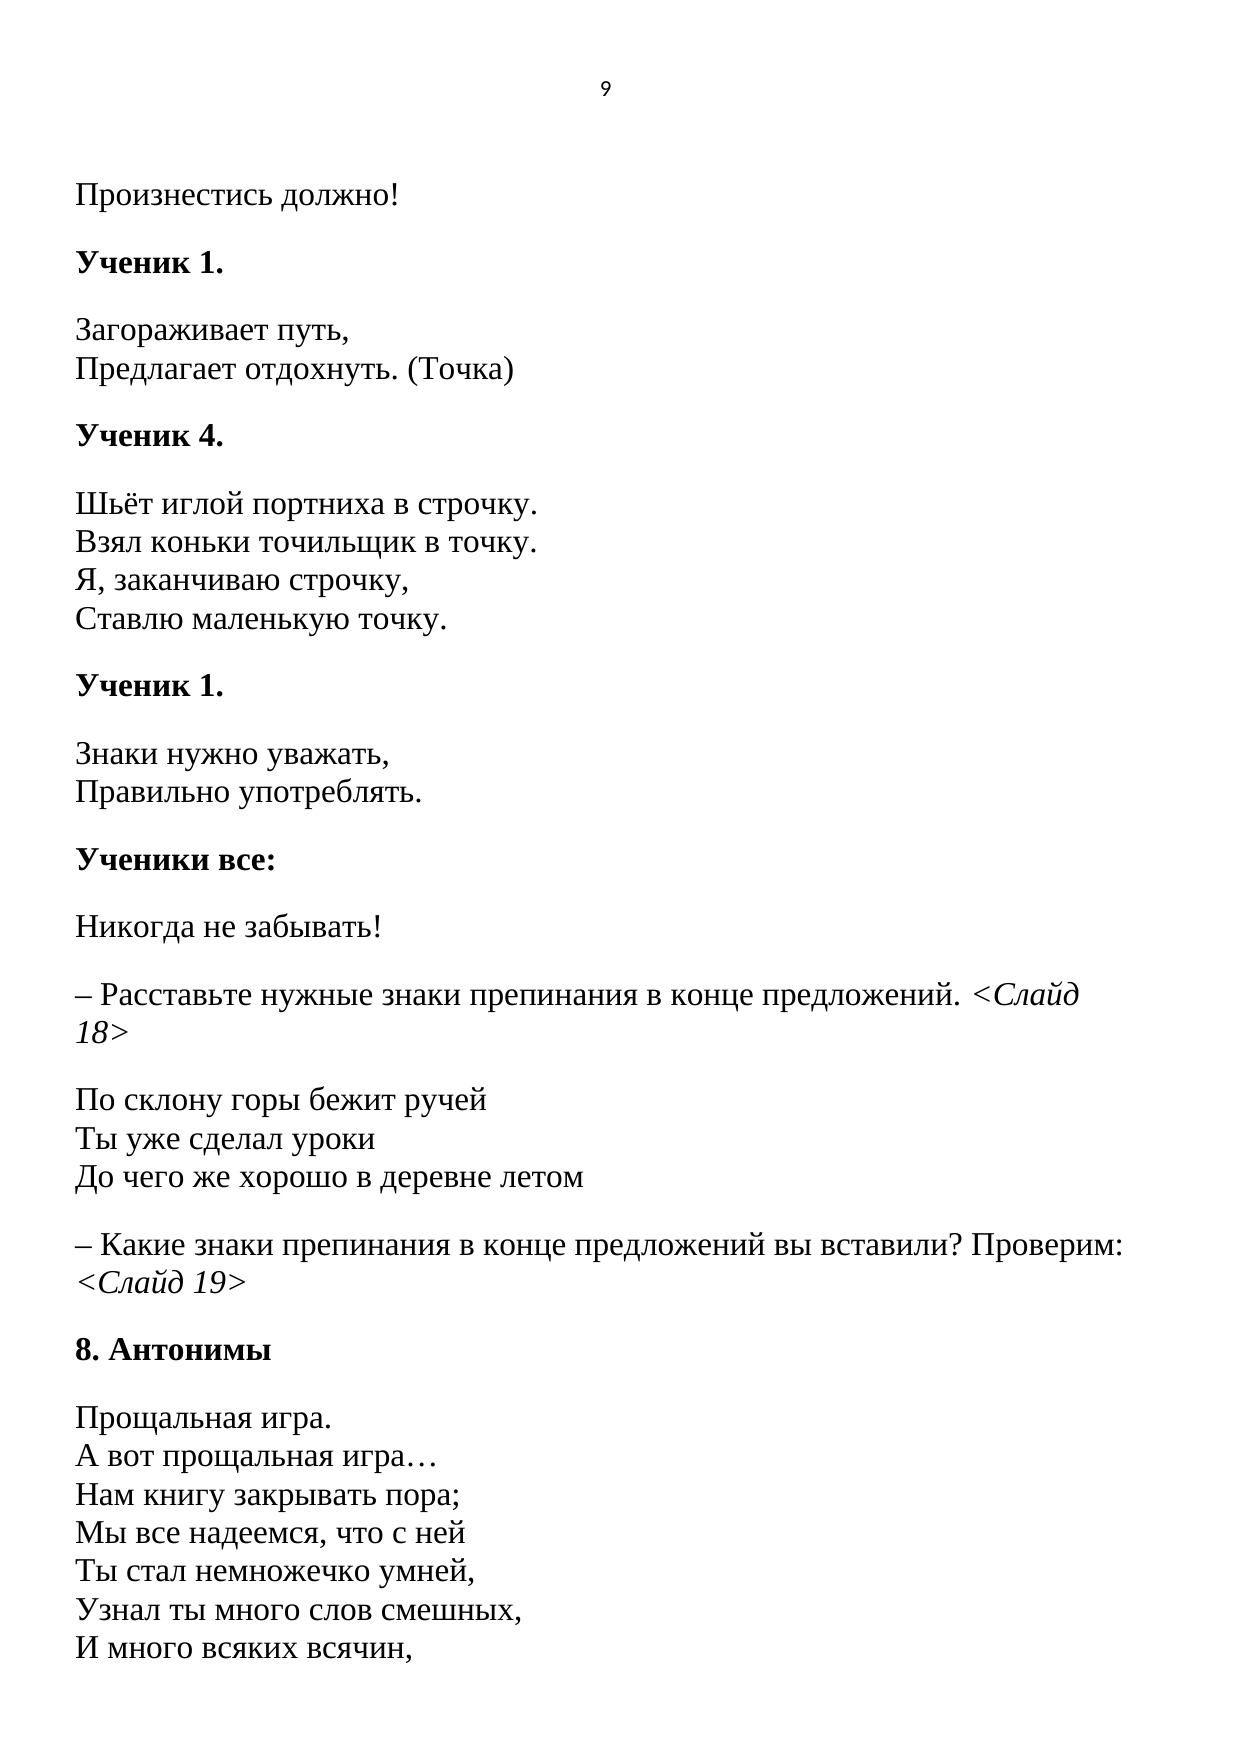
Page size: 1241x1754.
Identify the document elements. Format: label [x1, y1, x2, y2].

table_header [59, 130, 1152, 1681]
